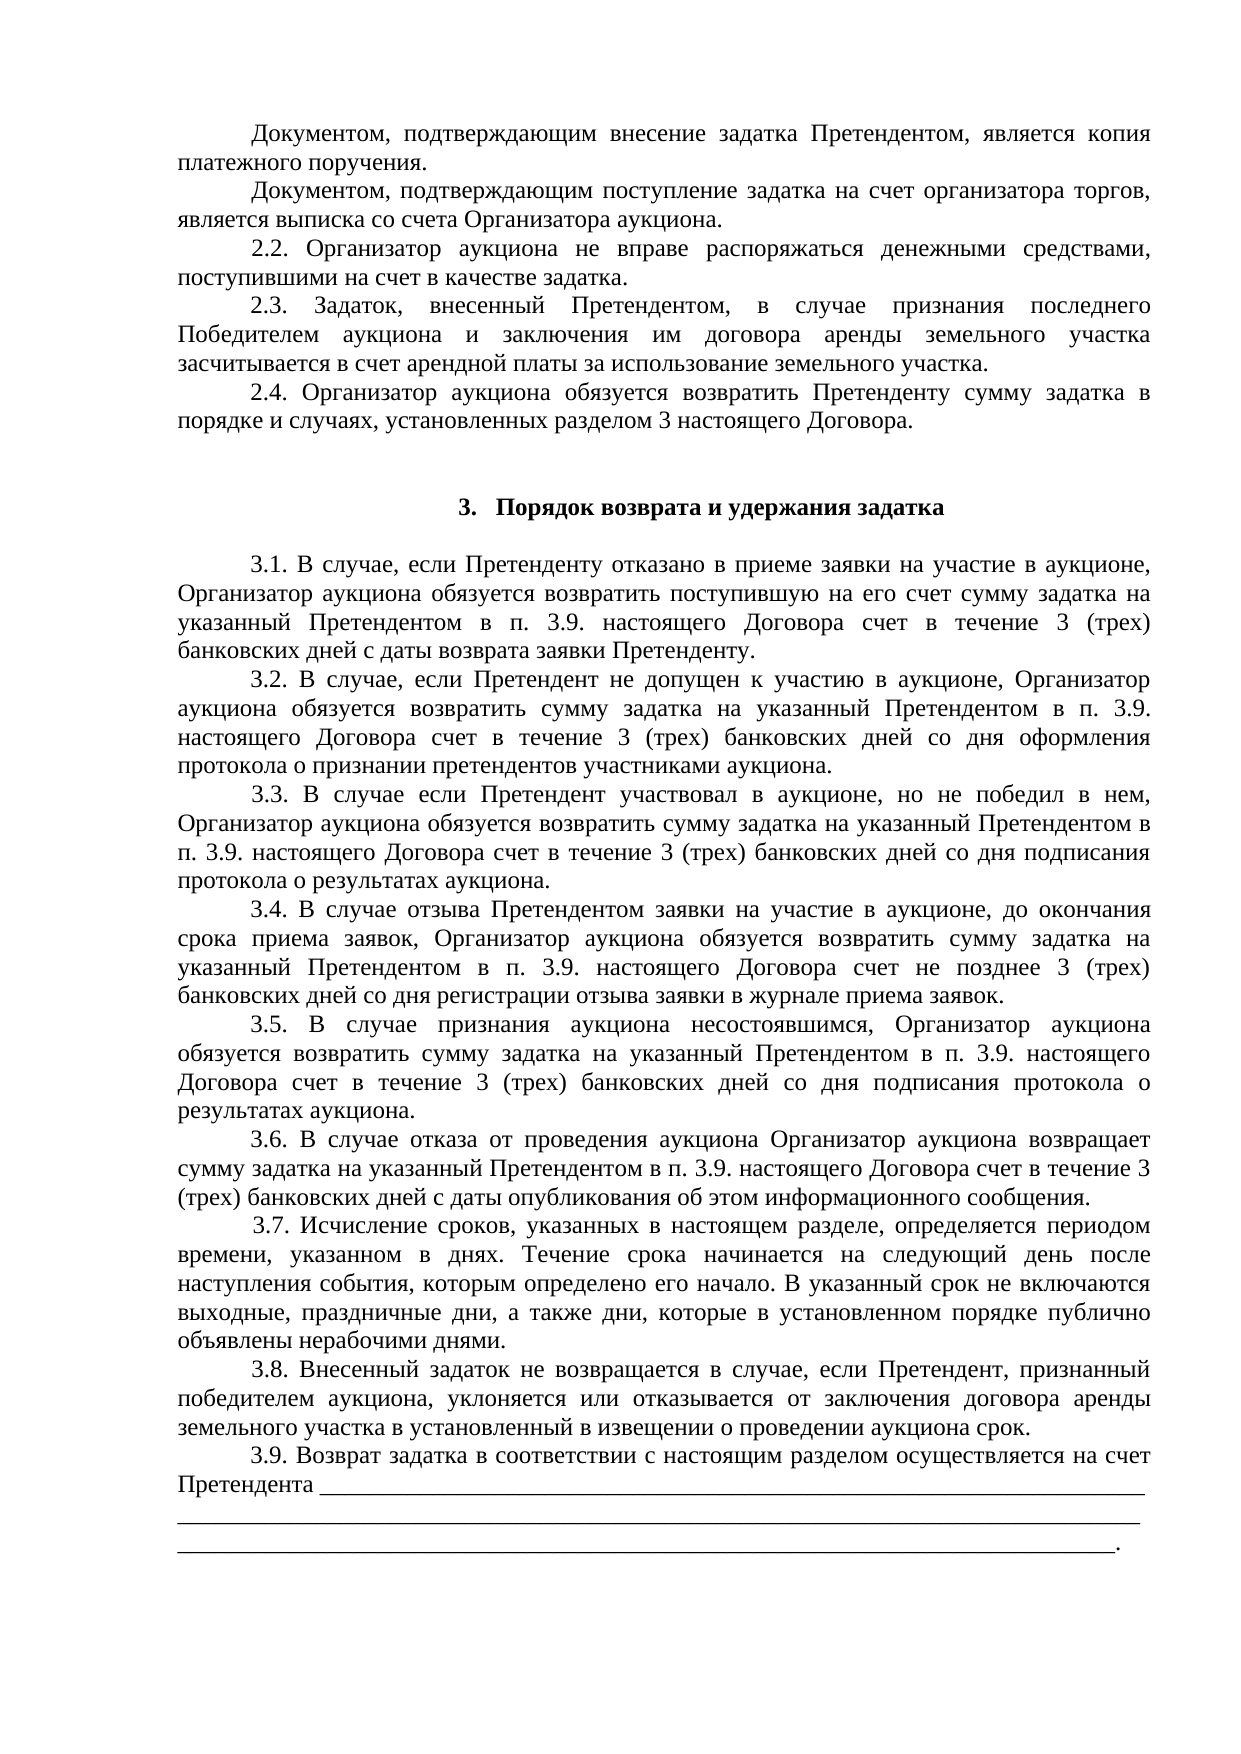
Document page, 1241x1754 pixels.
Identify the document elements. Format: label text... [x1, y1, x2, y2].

text Документом, подтверждающим внесение задатка Претендентом, является копия платежного поручения. [177, 118, 1152, 176]
text _____________________________________________________________________________ [177, 1498, 1152, 1527]
text 3.6. В случае отказа от проведения аукциона Организатор аукциона возвращает сумму задатка на указанный Претендентом в п. 3.9. настоящего Договора счет в течение 3 (трех) банковских дней с даты опубликования об этом информационного сообщения. [177, 1124, 1152, 1211]
text 2.3. Задаток, внесенный Претендентом, в случае признания последнего Победителем аукциона и заключения им договора аренды земельного участка засчитывается в счет арендной платы за использование земельного участка. [177, 291, 1152, 377]
text 3.8. Внесенный задаток не возвращается в случае, если Претендент, признанный победителем аукциона, уклоняется или отказывается от заключения договора аренды земельного участка в установленный в извещении о проведении аукциона срок. [177, 1354, 1152, 1441]
text 3.7. Исчисление сроков, указанных в настоящем разделе, определяется периодом времени, указанном в днях. Течение срока начинается на следующий день после наступления события, которым определено его начало. В указанный срок не включаются выходные, праздничные дни, а также дни, которые в установленном порядке публично объявлены нерабочими днями. [177, 1211, 1152, 1354]
text 2.2. Организатор аукциона не вправе распоряжаться денежными средствами, поступившими на счет в качестве задатка. [177, 233, 1152, 291]
text 3.5. В случае признания аукциона несостоявшимся, Организатор аукциона обязуется возвратить сумму задатка на указанный Претендентом в п. 3.9. настоящего Договора счет в течение 3 (трех) банковских дней со дня подписания протокола о результатах аукциона. [177, 1009, 1152, 1124]
text 3.2. В случае, если Претендент не допущен к участию в аукционе, Организатор аукциона обязуется возвратить сумму задатка на указанный Претендентом в п. 3.9. настоящего Договора счет в течение 3 (трех) банковских дней со дня оформления протокола о признании претендентов участниками аукциона. [177, 664, 1152, 779]
text ___________________________________________________________________________. [177, 1527, 1152, 1556]
list Порядок возврата и удержания задатка [251, 492, 1152, 521]
text 3.3. В случае если Претендент участвовал в аукционе, но не победил в нем, Организатор аукциона обязуется возвратить сумму задатка на указанный Претендентом в п. 3.9. настоящего Договора счет в течение 3 (трех) банковских дней со дня подписания протокола о результатах аукциона. [177, 779, 1152, 894]
text 3.1. В случае, если Претенденту отказано в приеме заявки на участие в аукционе, Организатор аукциона обязуется возвратить поступившую на его счет сумму задатка на указанный Претендентом в п. 3.9. настоящего Договора счет в течение 3 (трех) банковских дней с даты возврата заявки Претенденту. [177, 549, 1152, 664]
text Документом, подтверждающим поступление задатка на счет организатора торгов, является выписка со счета Организатора аукциона. [177, 176, 1152, 233]
text 2.4. Организатор аукциона обязуется возвратить Претенденту сумму задатка в порядке и случаях, установленных разделом 3 настоящего Договора. [177, 377, 1152, 434]
text 3.4. В случае отзыва Претендентом заявки на участие в аукционе, до окончания срока приема заявок, Организатор аукциона обязуется возвратить сумму задатка на указанный Претендентом в п. 3.9. настоящего Договора счет не позднее 3 (трех) банковских дней со дня регистрации отзыва заявки в журнале приема заявок. [177, 894, 1152, 1009]
text 3.9. Возврат задатка в соответствии с настоящим разделом осуществляется на счет Претендента __________________________________________________________________ [177, 1441, 1152, 1498]
